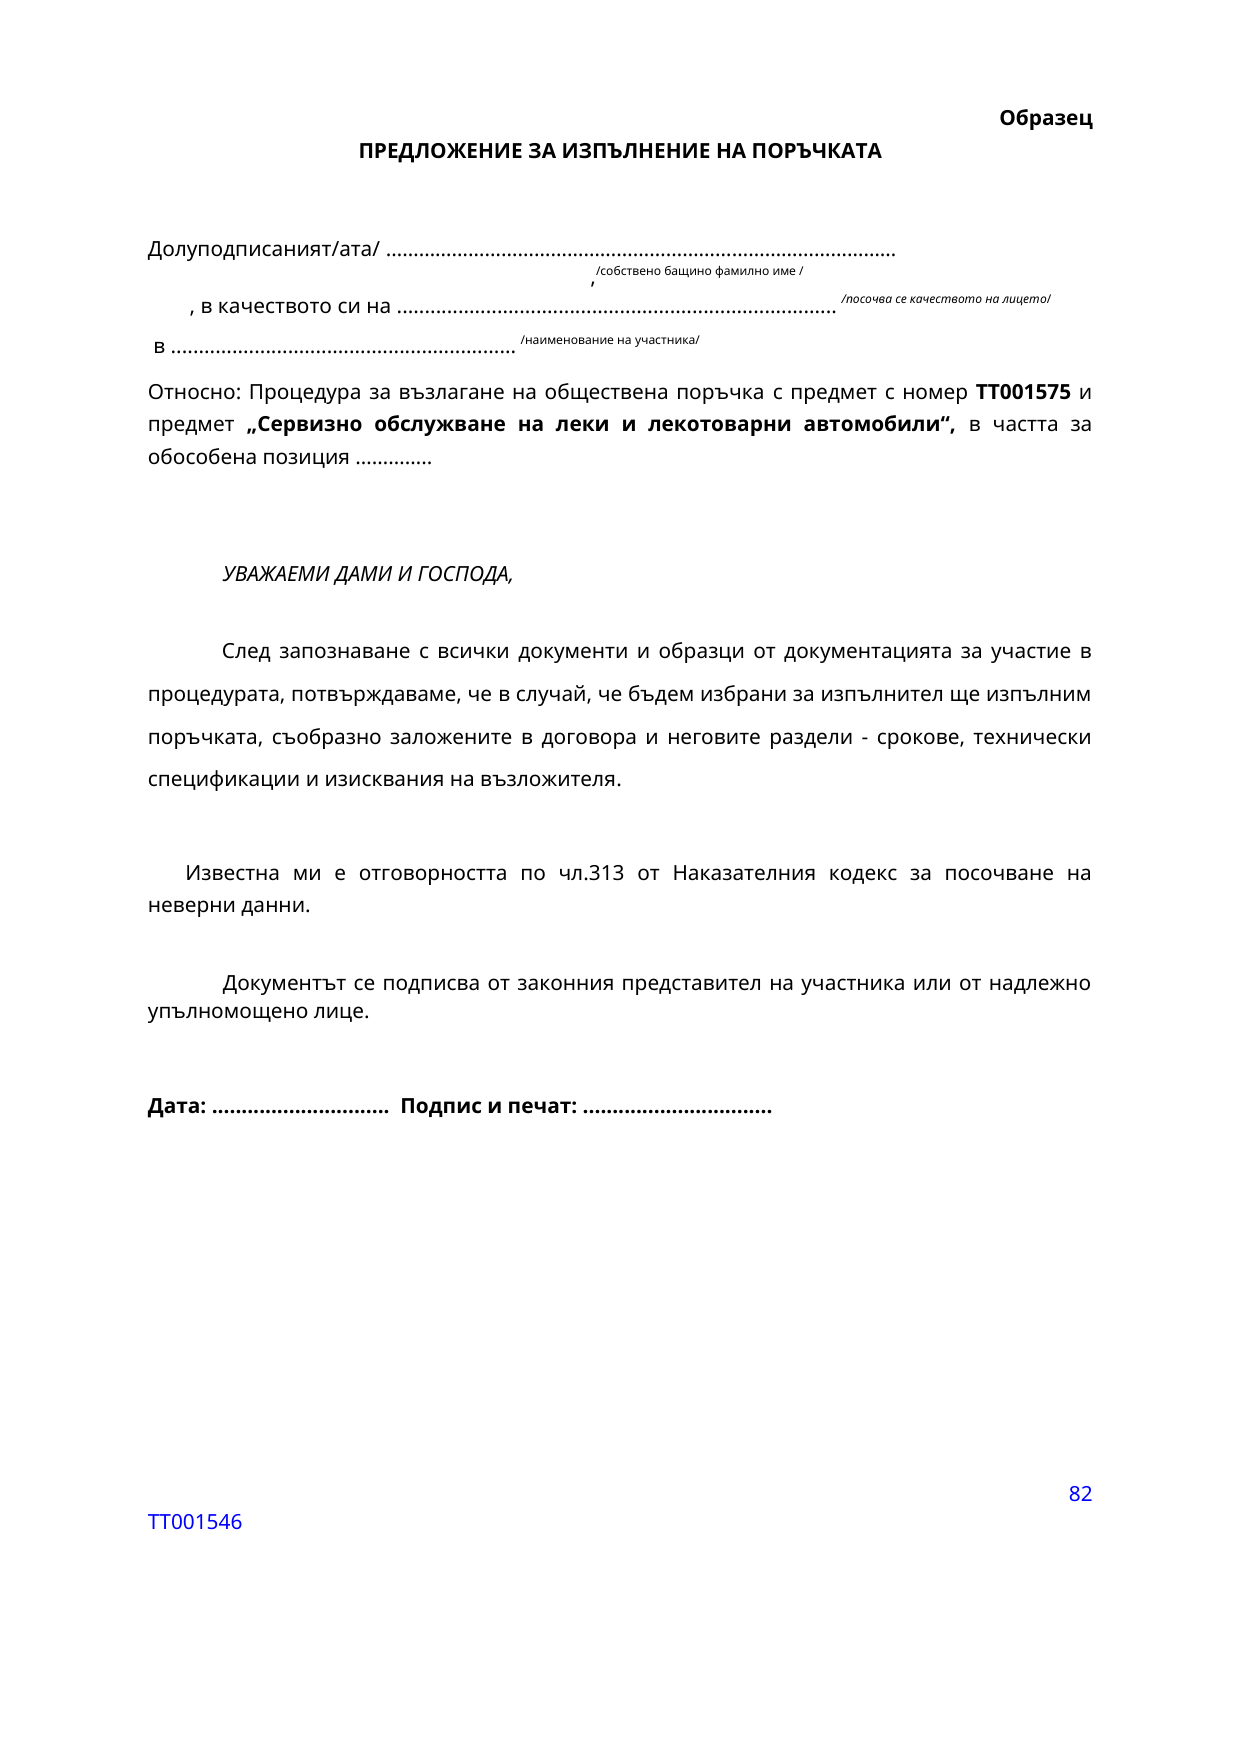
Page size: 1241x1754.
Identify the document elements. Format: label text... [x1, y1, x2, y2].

text Документът се подписва от законния представител на участника или от надлежно упълномощено лице. [148, 968, 1092, 1025]
text Относно: Процедура за възлагане на обществена поръчка с предмет с номер ТТ001575 и предмет „Сервизно обслужване на леки и лекотоварни автомобили“, в частта за обособена позиция ………….. [148, 377, 1092, 470]
text в .............................................................. /наименование на участника/ [148, 332, 1092, 360]
text Образец [148, 103, 1092, 132]
text Дата: .............................. Подпис и печат: ................................ [148, 1091, 1092, 1119]
text Долуподписаният/ата/ ………………………………………………………………………………… ,/собствено бащино фамилно име / [148, 234, 1092, 291]
text Известна ми е отговорността по чл.313 от Наказателния кодекс за посочване на неверни данни. [148, 858, 1092, 919]
text УВАЖАЕМИ ДАМИ И ГОСПОДА, [148, 559, 1092, 587]
text , в качеството си на ............................................................................... /посочва се качеството на лицето/ [148, 291, 1092, 319]
text След запознаване с всички документи и образци от документацията за участие в процедурата, потвърждаваме, че в случай, че бъдем избрани за изпълнител ще изпълним поръчката, съобразно заложените в договора и неговите раздели - срокове, технически спецификации и изисквания на възложителя. [148, 637, 1092, 793]
text ПРЕДЛОЖЕНИЕ ЗА ИЗПЪЛНЕНИЕ НА ПОРЪЧКАТА [148, 136, 1092, 164]
